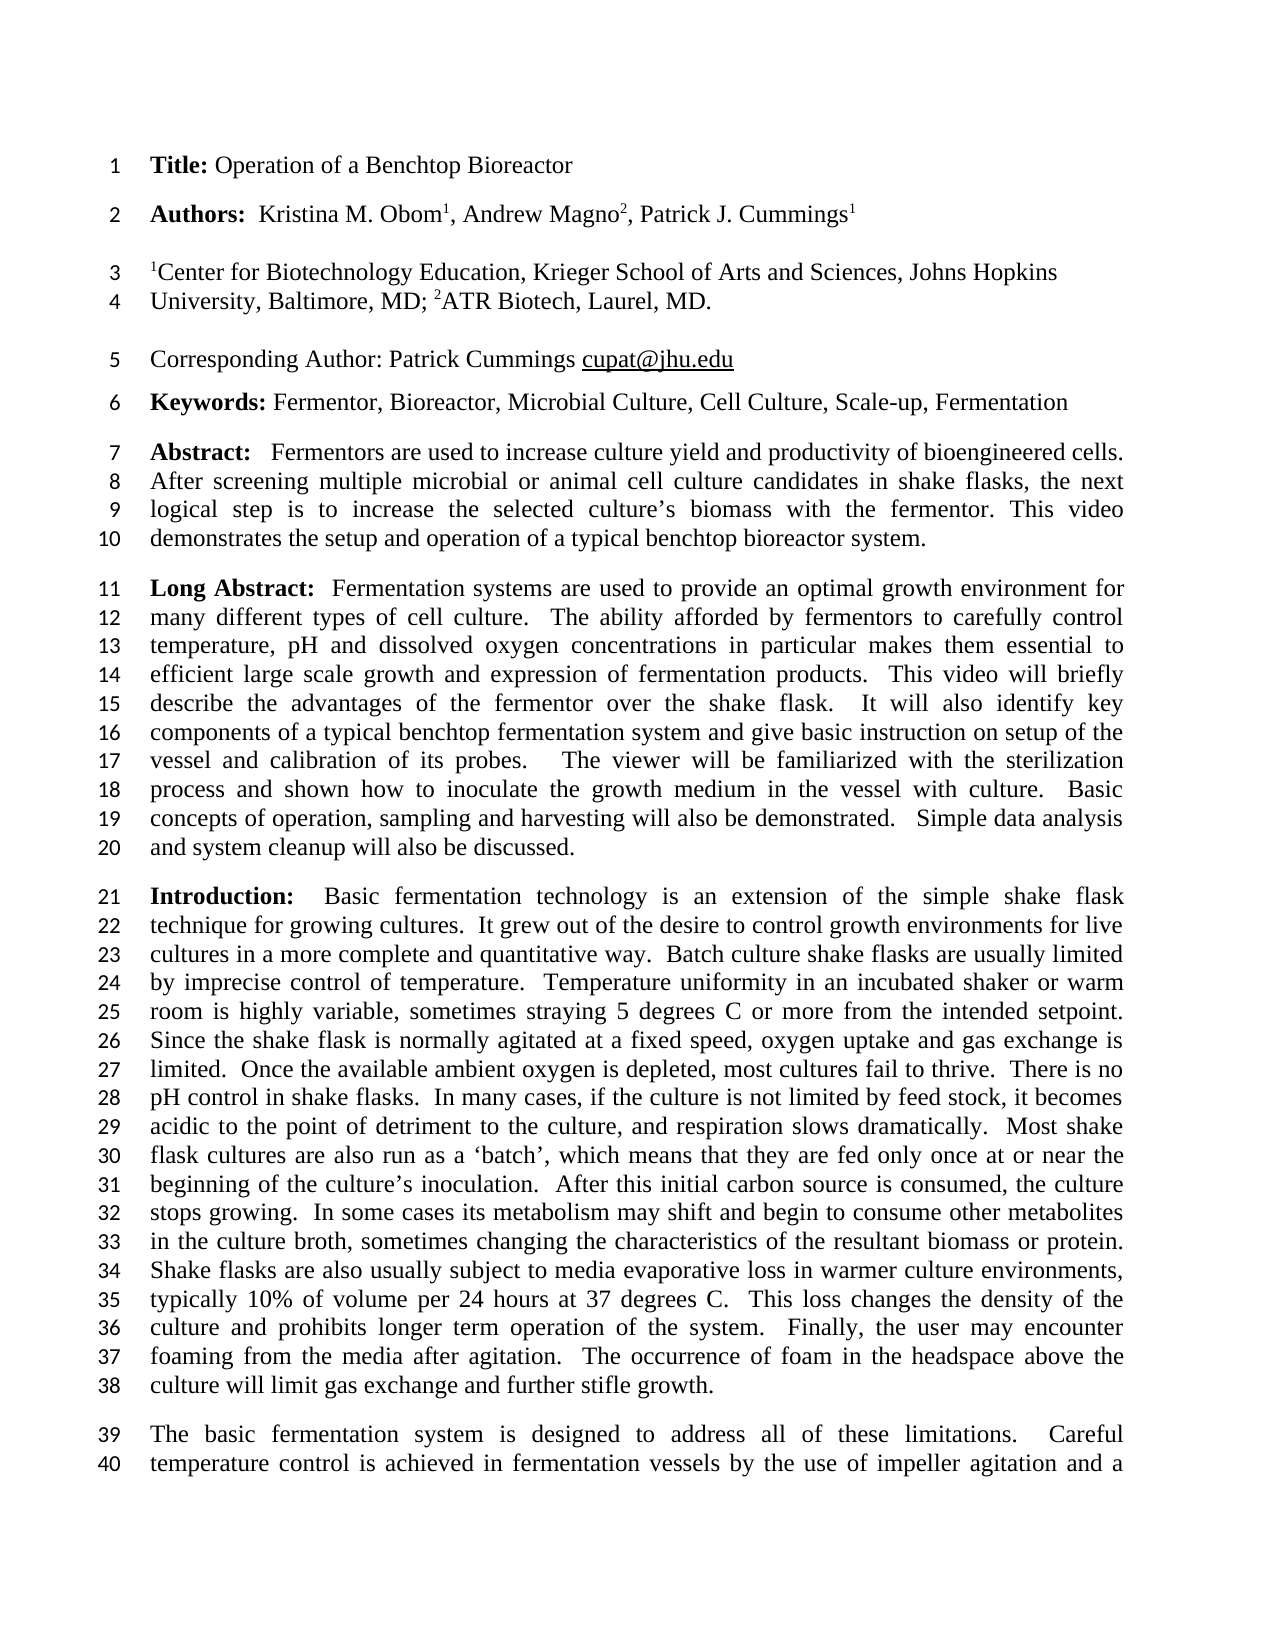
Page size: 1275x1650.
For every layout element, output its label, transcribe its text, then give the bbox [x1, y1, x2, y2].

text 1Center for Biotechnology Education, Krieger School of Arts and Sciences, Johns Hopkins University, Baltimore, MD; 2ATR Biotech, Laurel, MD. [150, 257, 1125, 315]
text Abstract: Fermentors are used to increase culture yield and productivity of bioengineered cells. After screening multiple microbial or animal cell culture candidates in shake flasks, the next logical step is to increase the selected culture’s biomass with the fermentor. This video demonstrates the setup and operation of a typical benchtop bioreactor system. [150, 437, 1125, 552]
text Introduction: Basic fermentation technology is an extension of the simple shake flask technique for growing cultures. It grew out of the desire to control growth environments for live cultures in a more complete and quantitative way. Batch culture shake flasks are usually limited by imprecise control of temperature. Temperature uniformity in an incubated shaker or warm room is highly variable, sometimes straying 5 degrees C or more from the intended setpoint. Since the shake flask is normally agitated at a fixed speed, oxygen uptake and gas exchange is limited. Once the available ambient oxygen is depleted, most cultures fail to thrive. There is no pH control in shake flasks. In many cases, if the culture is not limited by feed stock, it becomes acidic to the point of detriment to the culture, and respiration slows dramatically. Most shake flask cultures are also run as a ‘batch’, which means that they are fed only once at or near the beginning of the culture’s inoculation. After this initial carbon source is consumed, the culture stops growing. In some cases its metabolism may shift and begin to consume other metabolites in the culture broth, sometimes changing the characteristics of the resultant biomass or protein. Shake flasks are also usually subject to media evaporative loss in warmer culture environments, typically 10% of volume per 24 hours at 37 degrees C. This loss changes the density of the culture and prohibits longer term operation of the system. Finally, the user may encounter foaming from the media after agitation. The occurrence of foam in the headspace above the culture will limit gas exchange and further stifle growth. [150, 881, 1125, 1399]
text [150, 1419, 1125, 1477]
text Title: Operation of a Benchtop Bioreactor [150, 150, 1125, 179]
text Authors: Kristina M. Obom1, Andrew Magno2, Patrick J. Cummings1 [150, 199, 1125, 228]
text Keywords: Fermentor, Bioreactor, Microbial Culture, Cell Culture, Scale-up, Fermentation [150, 387, 1125, 416]
text Long Abstract: Fermentation systems are used to provide an optimal growth environment for many different types of cell culture. The ability afforded by fermentors to carefully control temperature, pH and dissolved oxygen concentrations in particular makes them essential to efficient large scale growth and expression of fermentation products. This video will briefly describe the advantages of the fermentor over the shake flask. It will also identify key components of a typical benchtop fermentation system and give basic instruction on setup of the vessel and calibration of its probes. The viewer will be familiarized with the sterilization process and shown how to inoculate the growth medium in the vessel with culture. Basic concepts of operation, sampling and harvesting will also be demonstrated. Simple data analysis and system cleanup will also be discussed. [150, 573, 1125, 860]
text Corresponding Author: Patrick Cummings cupat@jhu.edu [150, 344, 1125, 373]
